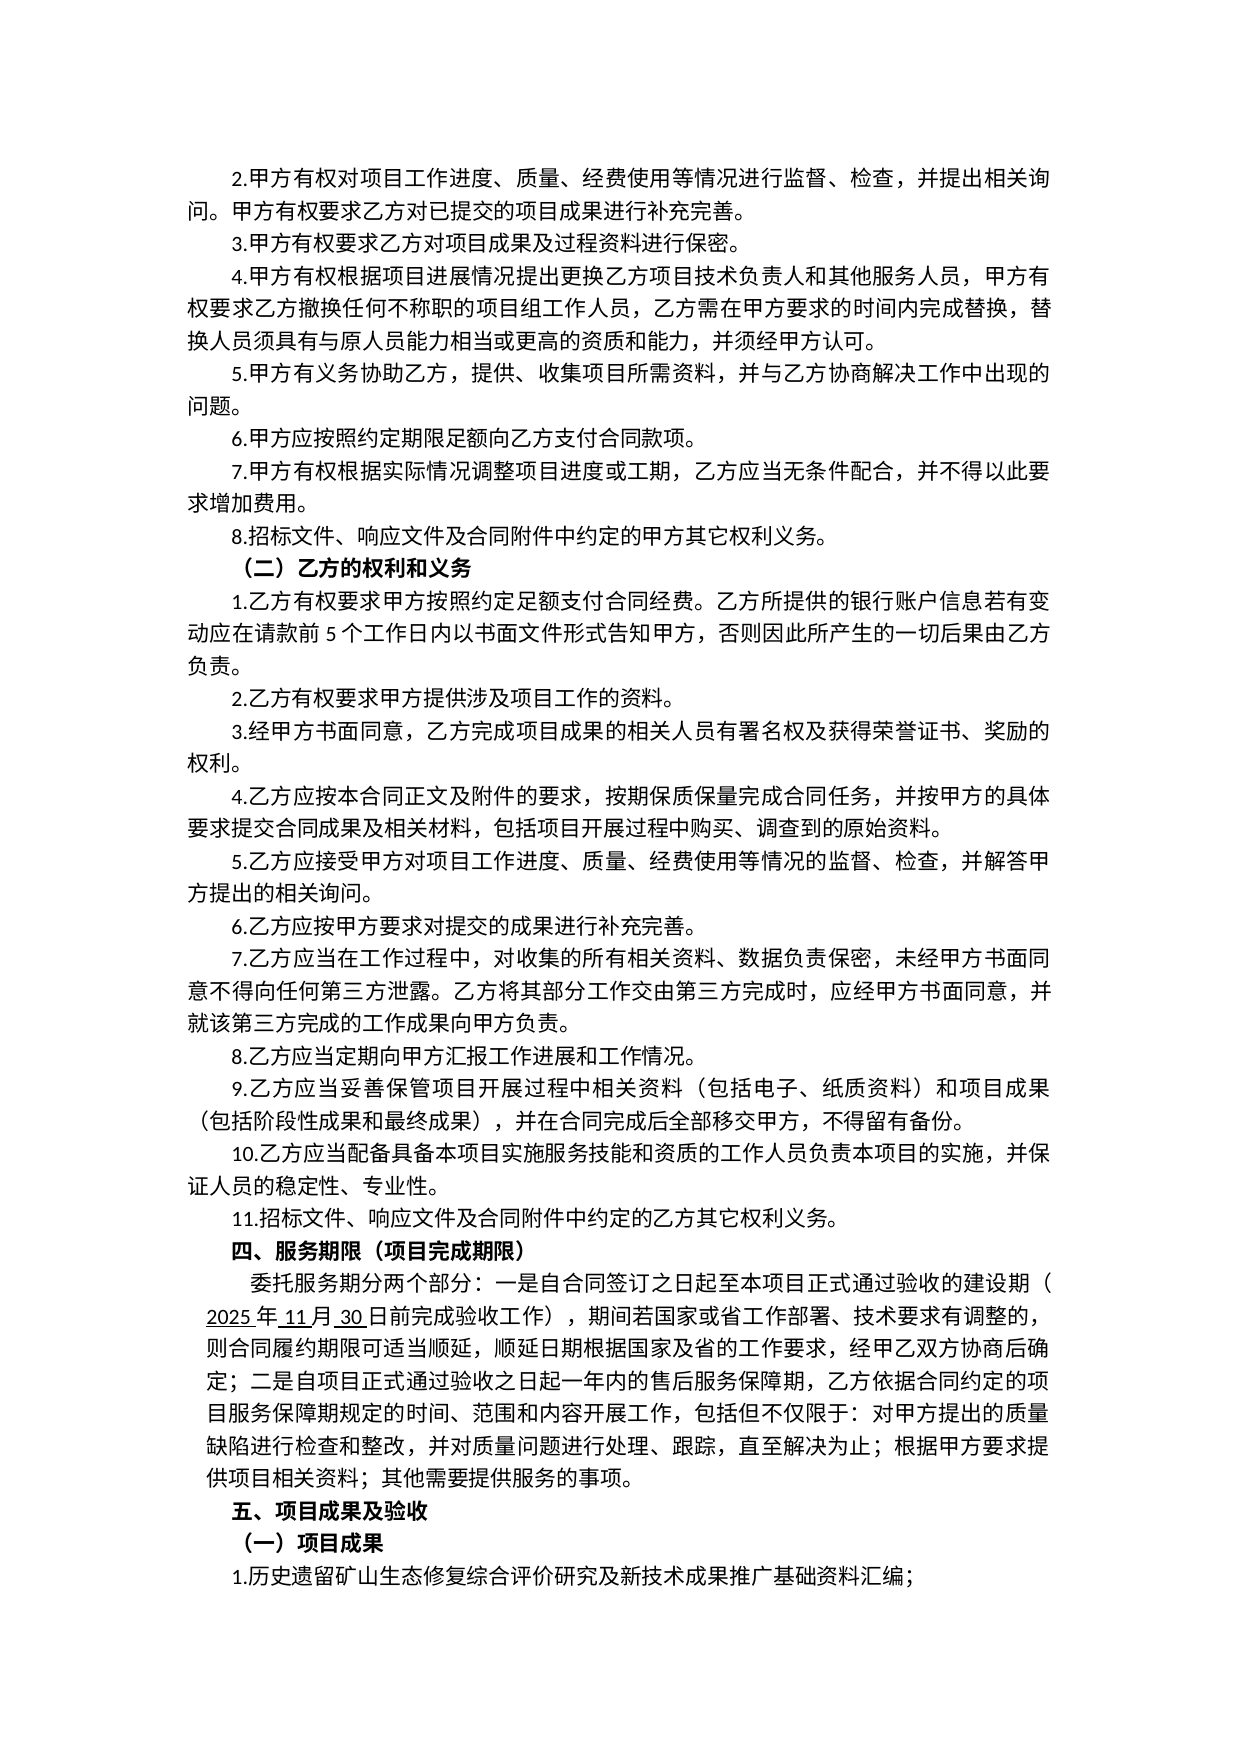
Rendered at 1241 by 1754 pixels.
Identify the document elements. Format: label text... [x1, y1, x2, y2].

text 7.甲方有权根据实际情况调整项目进度或工期，乙方应当无条件配合，并不得以此要求增加费用。 [187, 454, 1053, 519]
text 3.经甲方书面同意，乙方完成项目成果的相关人员有署名权及获得荣誉证书、奖励的权利。 [187, 714, 1053, 779]
text 委托服务期分两个部分：一是自合同签订之日起至本项目正式通过验收的建设期（ 2025 年 11 月 30 日前完成验收工作），期间若国家或省工作部署、技术要求有调整的，则合同履约期限可适当顺延，顺延日期根据国家及省的工作要求，经甲乙双方协商后确定；二是自项目正式通过验收之日起一年内的售后服务保障期，乙方依据合同约定的项目服务保障期规定的时间、范围和内容开展工作，包括但不仅限于：对甲方提出的质量缺陷进行检查和整改，并对质量问题进行处理、跟踪，直至解决为止；根据甲方要求提供项目相关资料；其他需要提供服务的事项。 [206, 1267, 1053, 1494]
text 1.历史遗留矿山生态修复综合评价研究及新技术成果推广基础资料汇编； [187, 1559, 1053, 1592]
text 1.乙方有权要求甲方按照约定足额支付合同经费。乙方所提供的银行账户信息若有变动应在请款前5个工作日内以书面文件形式告知甲方，否则因此所产生的一切后果由乙方负责。 [187, 584, 1053, 682]
text （二）乙方的权利和义务 [187, 552, 1053, 584]
text 5.乙方应接受甲方对项目工作进度、质量、经费使用等情况的监督、检查，并解答甲方提出的相关询问。 [187, 844, 1053, 909]
text 4.乙方应按本合同正文及附件的要求，按期保质保量完成合同任务，并按甲方的具体要求提交合同成果及相关材料，包括项目开展过程中购买、调查到的原始资料。 [187, 779, 1053, 844]
text 四、服务期限（项目完成期限） [187, 1234, 1053, 1267]
text 2.甲方有权对项目工作进度、质量、经费使用等情况进行监督、检查，并提出相关询问。甲方有权要求乙方对已提交的项目成果进行补充完善。 [187, 162, 1053, 227]
text 6.甲方应按照约定期限足额向乙方支付合同款项。 [187, 422, 1053, 454]
text 7.乙方应当在工作过程中，对收集的所有相关资料、数据负责保密，未经甲方书面同意不得向任何第三方泄露。乙方将其部分工作交由第三方完成时，应经甲方书面同意，并就该第三方完成的工作成果向甲方负责。 [187, 942, 1053, 1039]
text 8.乙方应当定期向甲方汇报工作进展和工作情况。 [187, 1039, 1053, 1072]
text 3.甲方有权要求乙方对项目成果及过程资料进行保密。 [187, 227, 1053, 259]
text 4.甲方有权根据项目进展情况提出更换乙方项目技术负责人和其他服务人员，甲方有权要求乙方撤换任何不称职的项目组工作人员，乙方需在甲方要求的时间内完成替换，替换人员须具有与原人员能力相当或更高的资质和能力，并须经甲方认可。 [187, 259, 1053, 357]
text 6.乙方应按甲方要求对提交的成果进行补充完善。 [187, 909, 1053, 942]
text 5.甲方有义务协助乙方，提供、收集项目所需资料，并与乙方协商解决工作中出现的问题。 [187, 357, 1053, 422]
text 五、项目成果及验收 [187, 1494, 1053, 1527]
text 9.乙方应当妥善保管项目开展过程中相关资料（包括电子、纸质资料）和项目成果（包括阶段性成果和最终成果），并在合同完成后全部移交甲方，不得留有备份。 [187, 1072, 1053, 1137]
text 10.乙方应当配备具备本项目实施服务技能和资质的工作人员负责本项目的实施，并保证人员的稳定性、专业性。 [187, 1137, 1053, 1202]
text 11.招标文件、响应文件及合同附件中约定的乙方其它权利义务。 [187, 1202, 1053, 1234]
text 8.招标文件、响应文件及合同附件中约定的甲方其它权利义务。 [187, 519, 1053, 552]
text （一）项目成果 [231, 1527, 1053, 1559]
text 2.乙方有权要求甲方提供涉及项目工作的资料。 [187, 682, 1053, 714]
